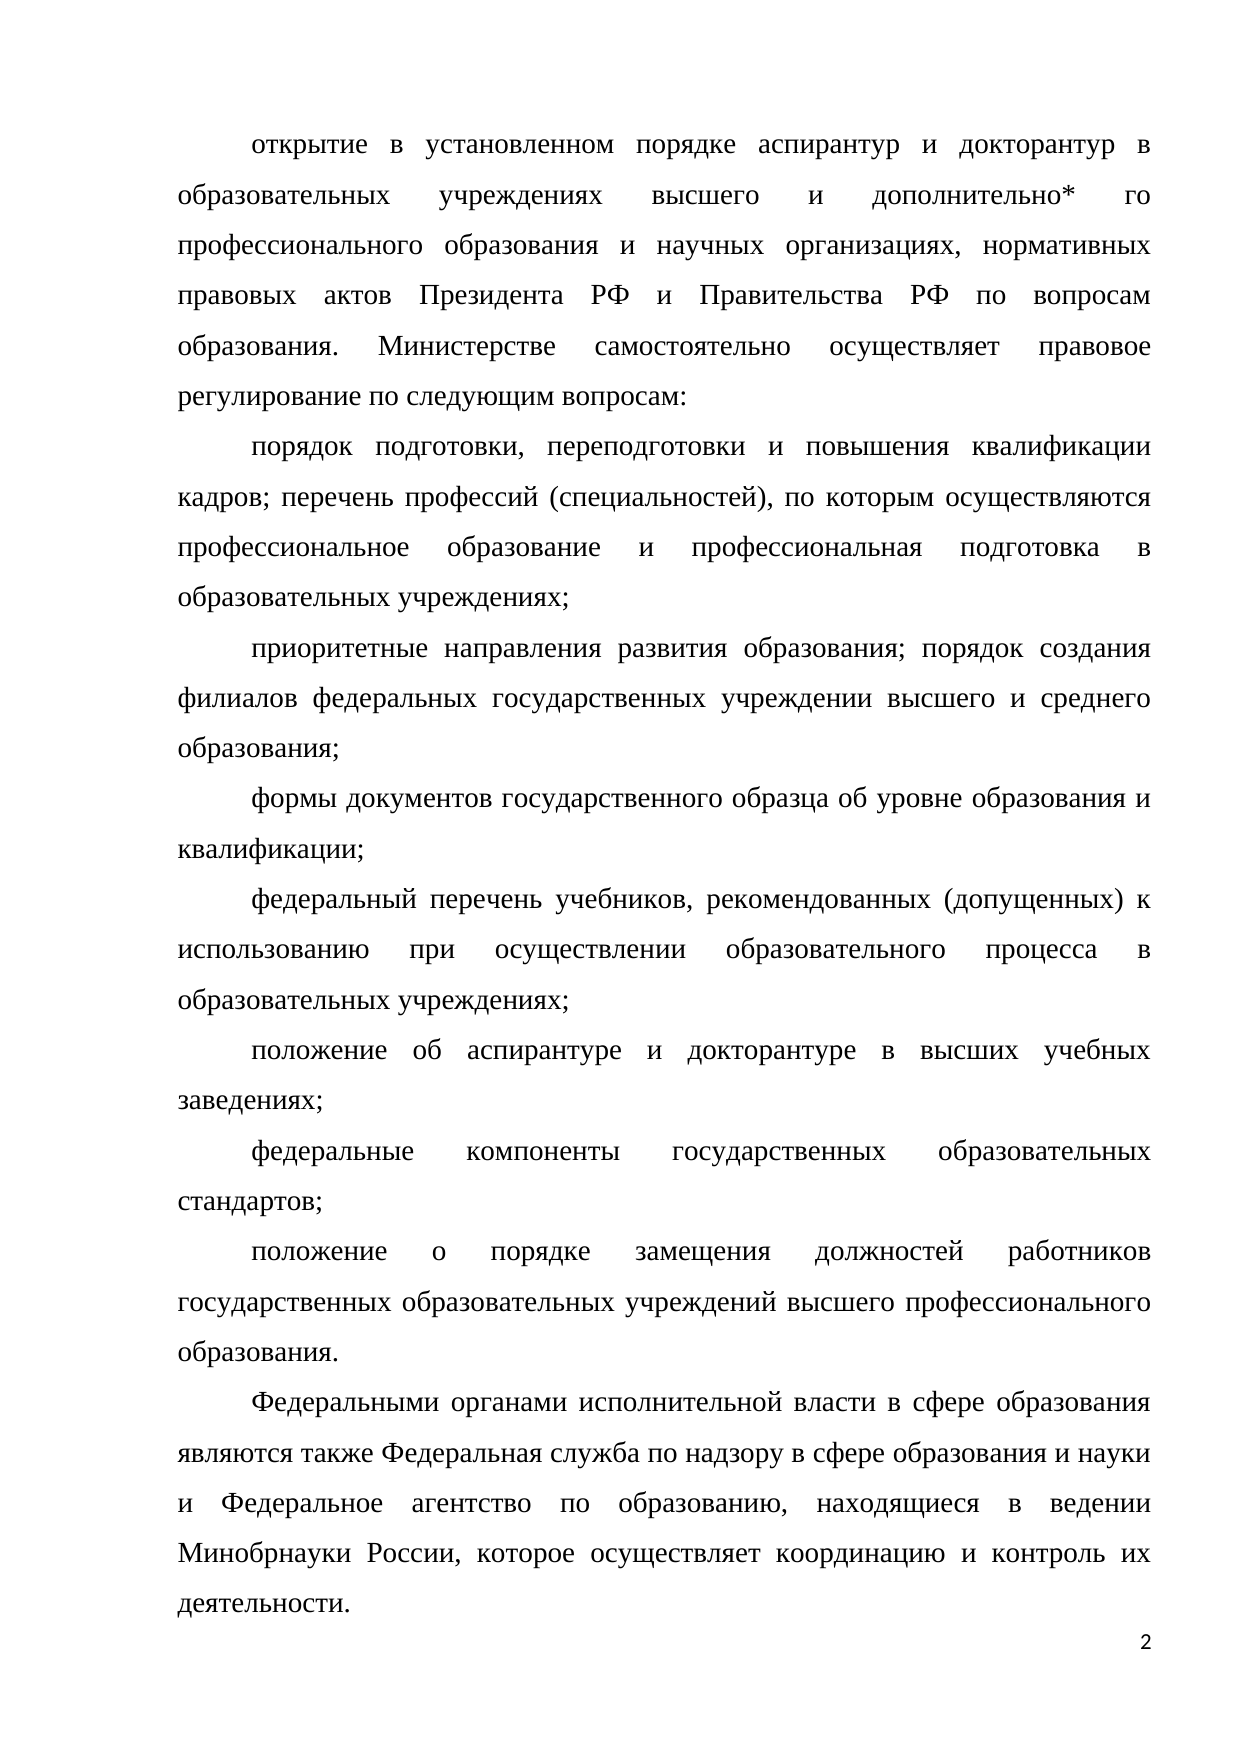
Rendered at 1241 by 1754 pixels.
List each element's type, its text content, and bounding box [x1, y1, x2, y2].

text федеральный перечень учебников, рекомендованных (допущенных) к использованию при осуществлении образовательного процесса в образовательных учреждениях; [177, 881, 1152, 1015]
text положение о порядке замещения должностей работников государственных образовательных учреждений высшего профессионального образования. [177, 1233, 1152, 1368]
text положение об аспирантуре и докторантуре в высших учебных заведениях; [177, 1032, 1152, 1116]
text формы документов государственного образца об уровне образования и квалификации; [177, 781, 1152, 864]
text приоритетные направления развития образования; порядок создания филиалов федеральных государственных учреждении высшего и среднего образования; [177, 630, 1152, 764]
text открытие в установленном порядке аспирантур и докторантур в образовательных учреждениях высшего и дополнительно* го профессионального образования и научных организациях, нормативных правовых актов Президента РФ и Правительства РФ по вопросам образования. Министерстве самостоятельно осуществляет правовое регулирование по следующим вопросам: [177, 127, 1152, 412]
text порядок подготовки, переподготовки и повышения квалификации кадров; перечень профессий (специальностей), по которым осуществляются профессиональное образование и профессиональная подготовка в образовательных учреждениях; [177, 428, 1152, 613]
text федеральные компоненты государственных образовательных стандартов; [177, 1133, 1152, 1217]
text Федеральными органами исполнительной власти в сфере образования являются также Федеральная служба по надзору в сфере образования и науки и Федеральное агентство по образованию, находящиеся в ведении Минобрнауки России, которое осуществляет координацию и контроль их деятельности. [177, 1384, 1152, 1619]
